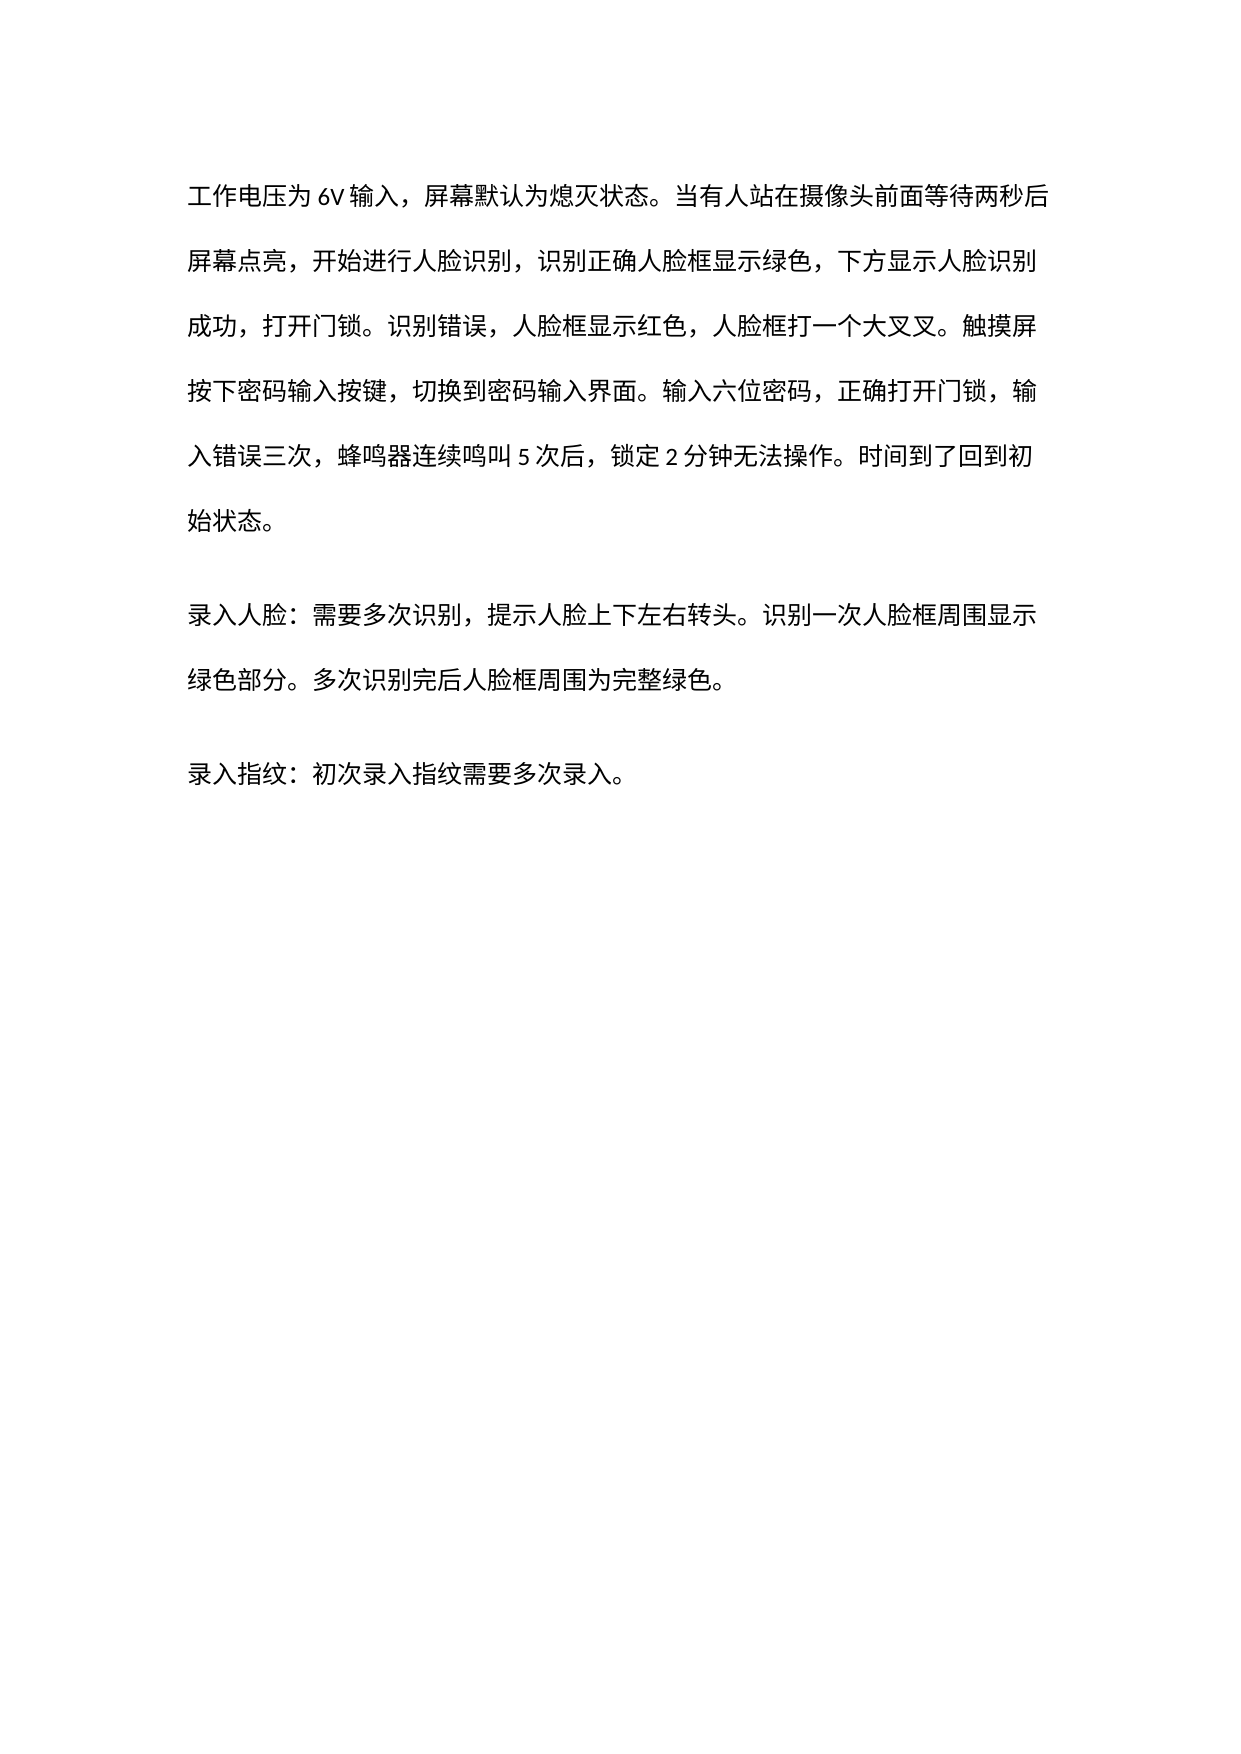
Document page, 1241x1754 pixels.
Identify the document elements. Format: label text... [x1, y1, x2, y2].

text 录入指纹：初次录入指纹需要多次录入。 [187, 740, 1053, 805]
text 录入人脸：需要多次识别，提示人脸上下左右转头。识别一次人脸框周围显示绿色部分。多次识别完后人脸框周围为完整绿色。 [187, 581, 1053, 711]
text 工作电压为6V输入，屏幕默认为熄灭状态。当有人站在摄像头前面等待两秒后屏幕点亮，开始进行人脸识别，识别正确人脸框显示绿色，下方显示人脸识别成功，打开门锁。识别错误，人脸框显示红色，人脸框打一个大叉叉。触摸屏按下密码输入按键，切换到密码输入界面。输入六位密码，正确打开门锁，输入错误三次，蜂鸣器连续鸣叫5次后，锁定2分钟无法操作。时间到了回到初始状态。 [187, 162, 1053, 552]
